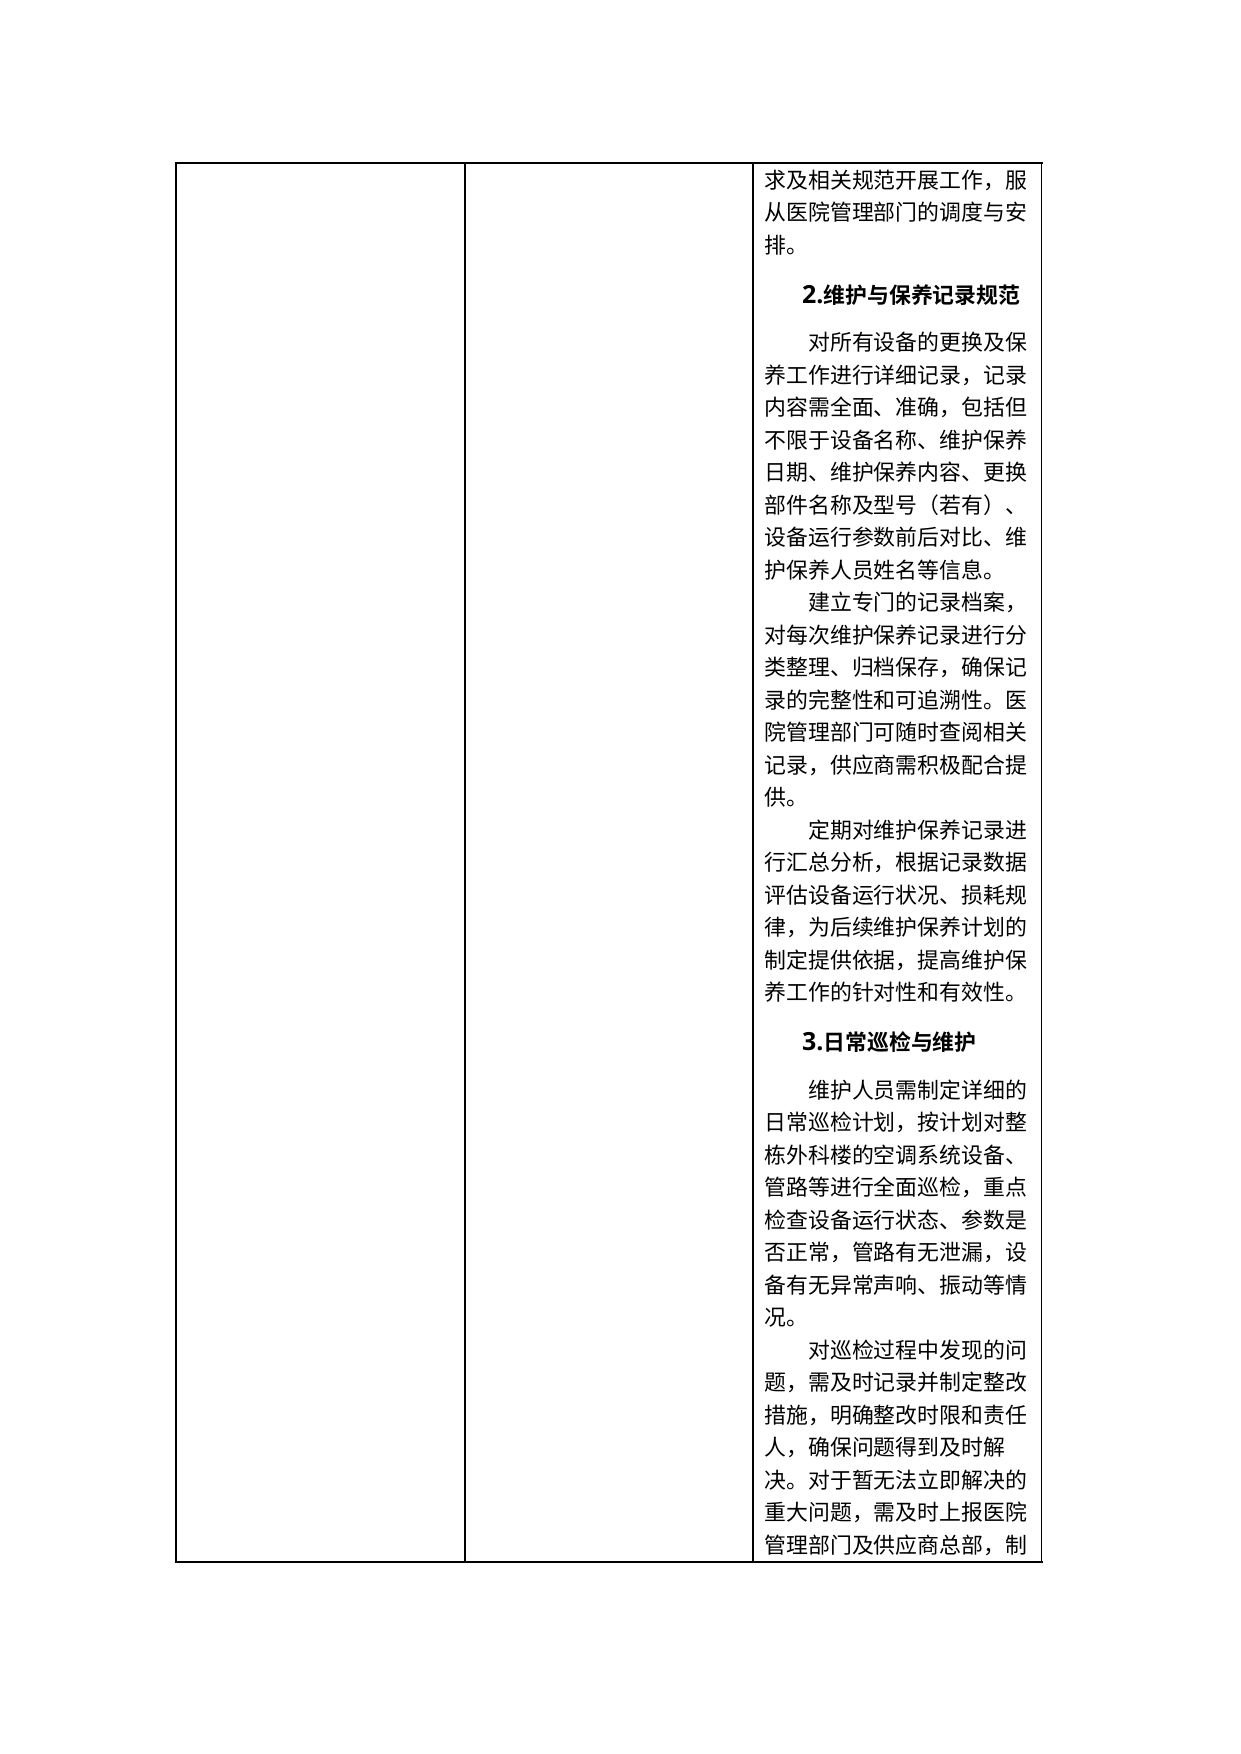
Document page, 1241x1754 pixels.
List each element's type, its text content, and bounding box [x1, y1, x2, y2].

table_cell [466, 164, 752, 1561]
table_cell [754, 164, 1041, 1561]
table_cell 1 [177, 164, 464, 1561]
